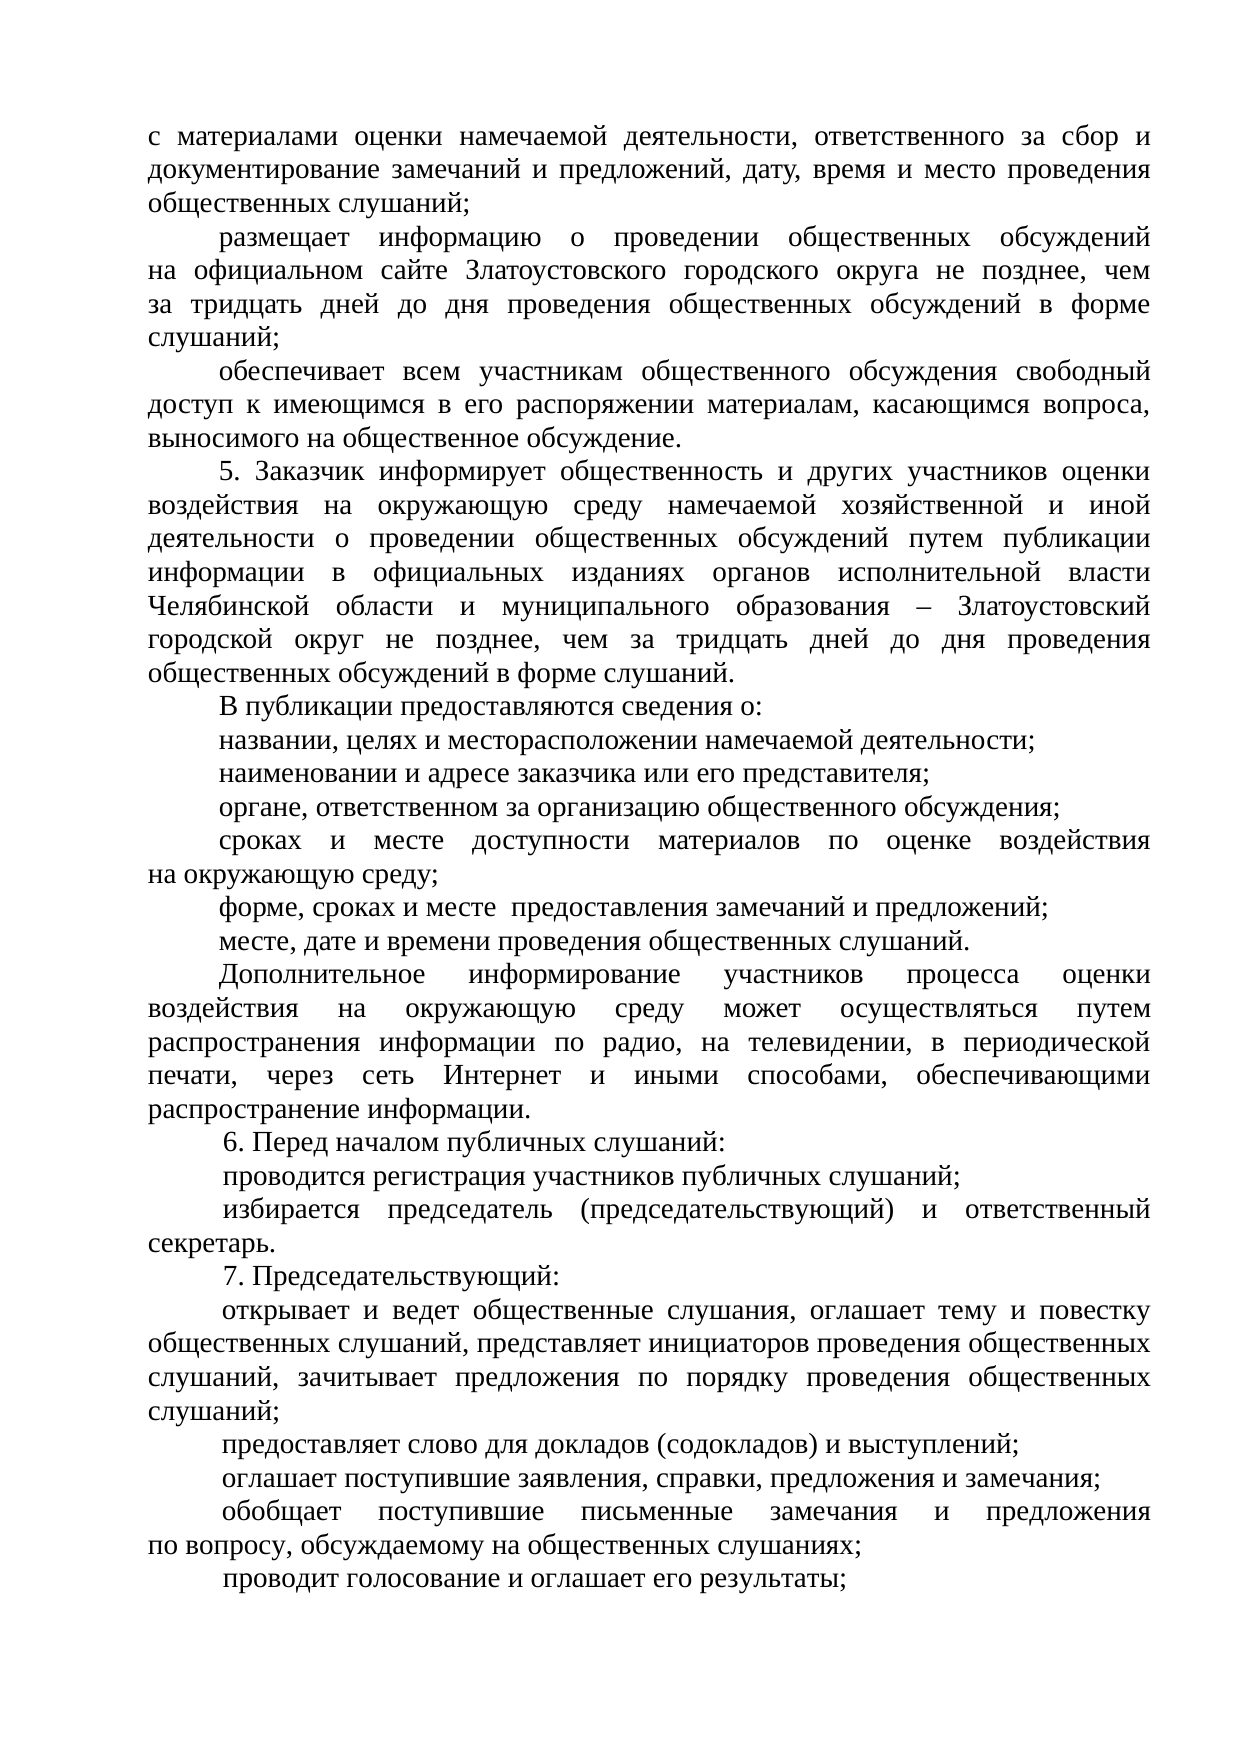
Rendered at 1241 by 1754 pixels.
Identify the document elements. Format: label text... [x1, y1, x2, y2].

text месте, дате и времени проведения общественных слушаний. [148, 923, 1152, 957]
text 7. Председательствующий: [148, 1258, 1152, 1292]
text проводит голосование и оглашает его результаты; [148, 1560, 1152, 1594]
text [148, 118, 1152, 219]
text органе, ответственном за организацию общественного обсуждения; [148, 789, 1152, 822]
text оглашает поступившие заявления, справки, предложения и замечания; [148, 1460, 1152, 1493]
text избирается председатель (председательствующий) и ответственный секретарь. [148, 1191, 1152, 1258]
text открывает и ведет общественные слушания, оглашает тему и повестку общественных слушаний, представляет инициаторов проведения общественных слушаний, зачитывает предложения по порядку проведения общественных слушаний; [148, 1292, 1152, 1426]
text 5. Заказчик информирует общественность и других участников оценки воздействия на окружающую среду намечаемой хозяйственной и иной деятельности о проведении общественных обсуждений путем публикации информации в официальных изданиях органов исполнительной власти Челябинской области и муниципального образования – Златоустовский городской округ не позднее, чем за тридцать дней до дня проведения общественных обсуждений в форме слушаний. [148, 453, 1152, 688]
text сроках и месте доступности материалов по оценке воздействия на окружающую среду; [148, 822, 1152, 889]
text названии, целях и месторасположении намечаемой деятельности; [148, 722, 1152, 755]
text 6. Перед началом публичных слушаний: [148, 1124, 1152, 1158]
text предоставляет слово для докладов (содокладов) и выступлений; [148, 1426, 1152, 1460]
text проводится регистрация участников публичных слушаний; [148, 1158, 1152, 1191]
text размещает информацию о проведении общественных обсуждений на официальном сайте Златоустовского городского округа не позднее, чем за тридцать дней до дня проведения общественных обсуждений в форме слушаний; [148, 219, 1152, 353]
text наименовании и адресе заказчика или его представителя; [148, 755, 1152, 789]
text обеспечивает всем участникам общественного обсуждения свободный доступ к имеющимся в его распоряжении материалам, касающимся вопроса, выносимого на общественное обсуждение. [148, 353, 1152, 453]
text В публикации предоставляются сведения о: [148, 688, 1152, 722]
text обобщает поступившие письменные замечания и предложения по вопросу, обсуждаемому на общественных слушаниях; [148, 1493, 1152, 1560]
text Дополнительное информирование участников процесса оценки воздействия на окружающую среду может осуществляться путем распространения информации по радио, на телевидении, в периодической печати, через сеть Интернет и иными способами, обеспечивающими распространение информации. [148, 957, 1152, 1124]
text форме, сроках и месте предоставления замечаний и предложений; [148, 889, 1152, 923]
